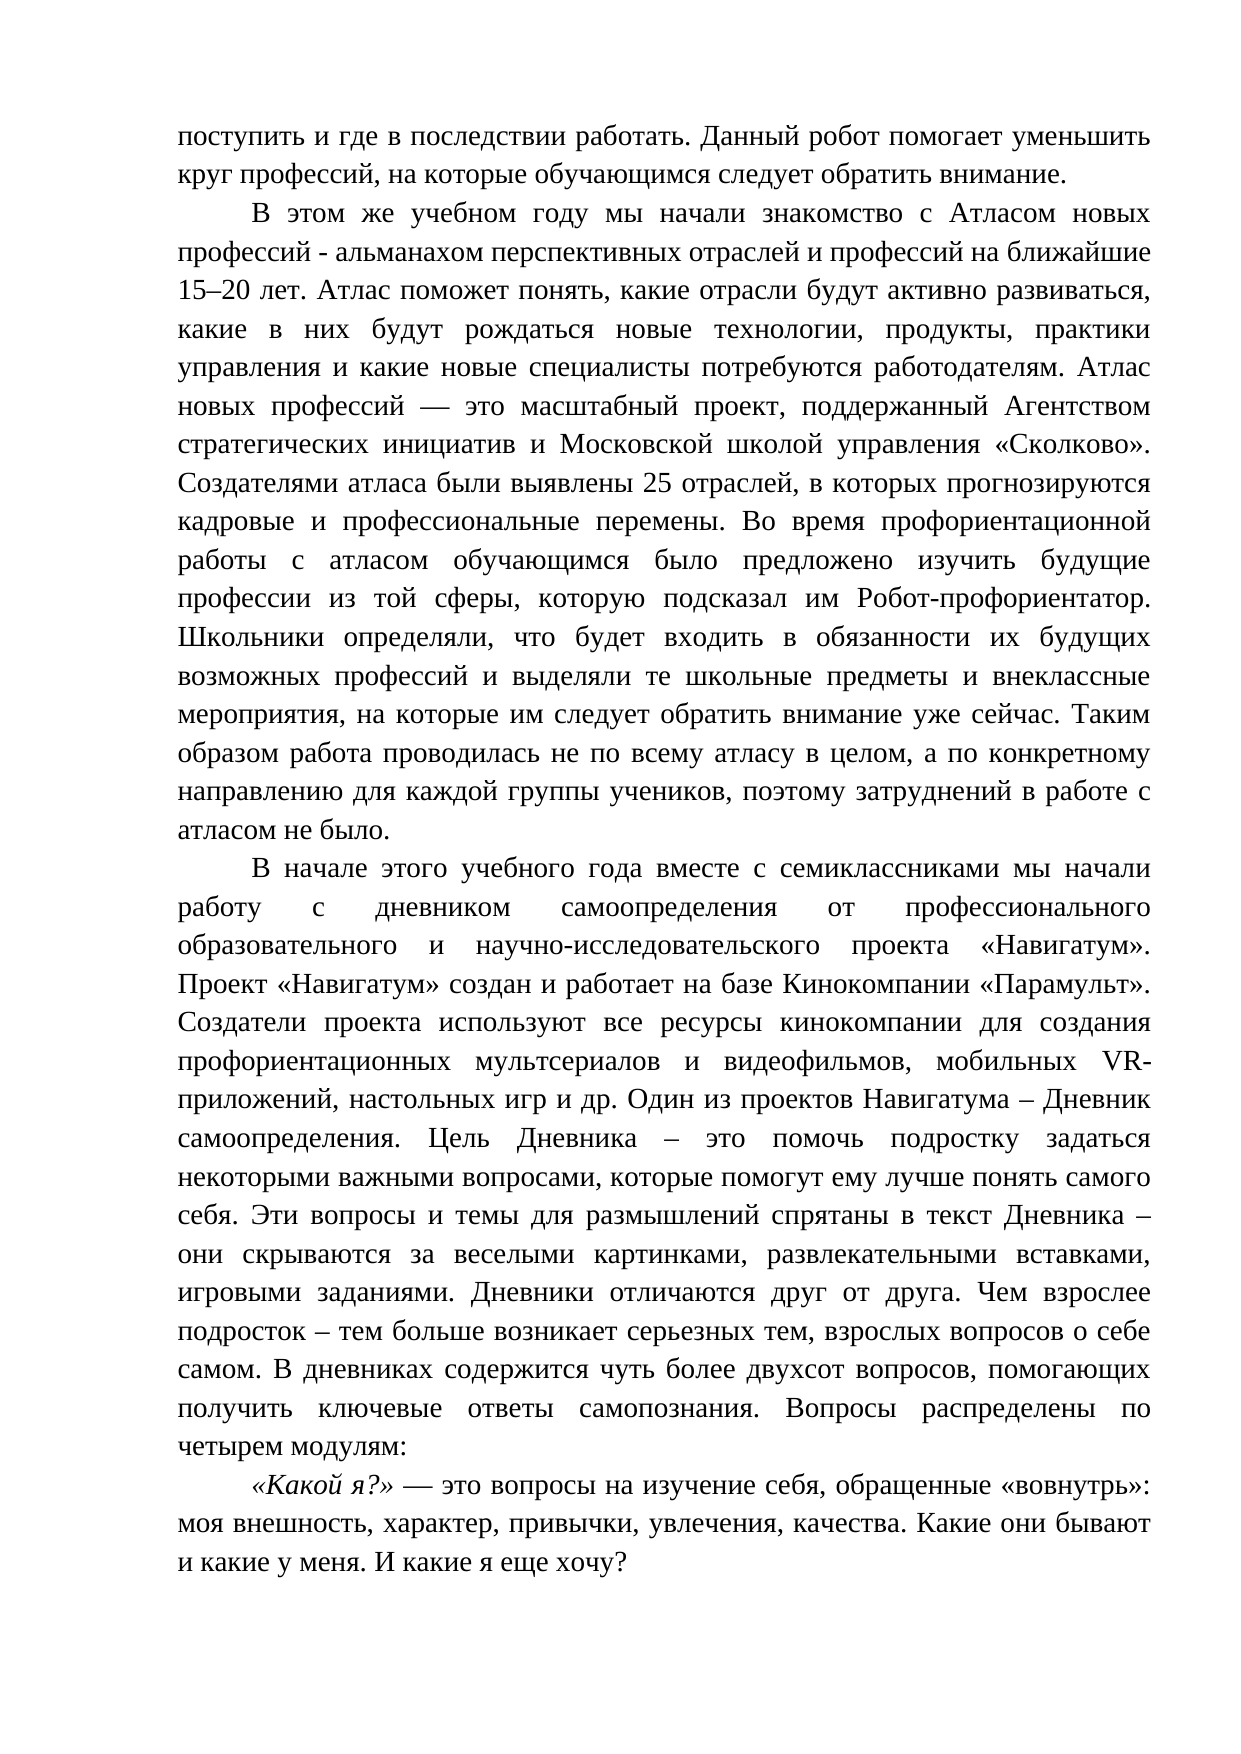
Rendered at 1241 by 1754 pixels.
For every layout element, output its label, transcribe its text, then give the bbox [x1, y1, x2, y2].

text В начале этого учебного года вместе с семиклассниками мы начали работу с дневником самоопределения от профессионального образовательного и научно-исследовательского проекта «Навигатум». Проект «Навигатум» создан и работает на базе Кинокомпании «Парамульт». Создатели проекта используют все ресурсы кинокомпании для создания профориентационных мультсериалов и видеофильмов, мобильных VR-приложений, настольных игр и др. Один из проектов Навигатума – Дневник самоопределения. Цель Дневника – это помочь подростку задаться некоторыми важными вопросами, которые помогут ему лучше понять самого себя. Эти вопросы и темы для размышлений спрятаны в текст Дневника – они скрываются за веселыми картинками, развлекательными вставками, игровыми заданиями. Дневники отличаются друг от друга. Чем взрослее подросток – тем больше возникает серьезных тем, взрослых вопросов о себе самом. В дневниках содержится чуть более двухсот вопросов, помогающих получить ключевые ответы самопознания. Вопросы распределены по четырем модулям: [177, 850, 1152, 1462]
text В этом же учебном году мы начали знакомство с Атласом новых профессий - альманахом перспективных отраслей и профессий на ближайшие 15–20 лет. Атлас поможет понять, какие отрасли будут активно развиваться, какие в них будут рождаться новые технологии, продукты, практики управления и какие новые специалисты потребуются работодателям. Атлас новых профессий — это масштабный проект, поддержанный Агентством стратегических инициатив и Московской школой управления «Сколково». Создателями атласа были выявлены 25 отраслей, в которых прогнозируются кадровые и профессиональные перемены. Во время профориентационной работы с атласом обучающимся было предложено изучить будущие профессии из той сферы, которую подсказал им Робот-профориентатор. Школьники определяли, что будет входить в обязанности их будущих возможных профессий и выделяли те школьные предметы и внеклассные мероприятия, на которые им следует обратить внимание уже сейчас. Таким образом работа проводилась не по всему атласу в целом, а по конкретному направлению для каждой группы учеников, поэтому затруднений в работе с атласом не было. [177, 195, 1152, 845]
text «Какой я?» — это вопросы на изучение себя, обращенные «вовнутрь»: моя внешность, характер, привычки, увлечения, качества. Какие они бывают и какие у меня. И какие я еще хочу? [177, 1467, 1152, 1578]
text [177, 118, 1152, 190]
